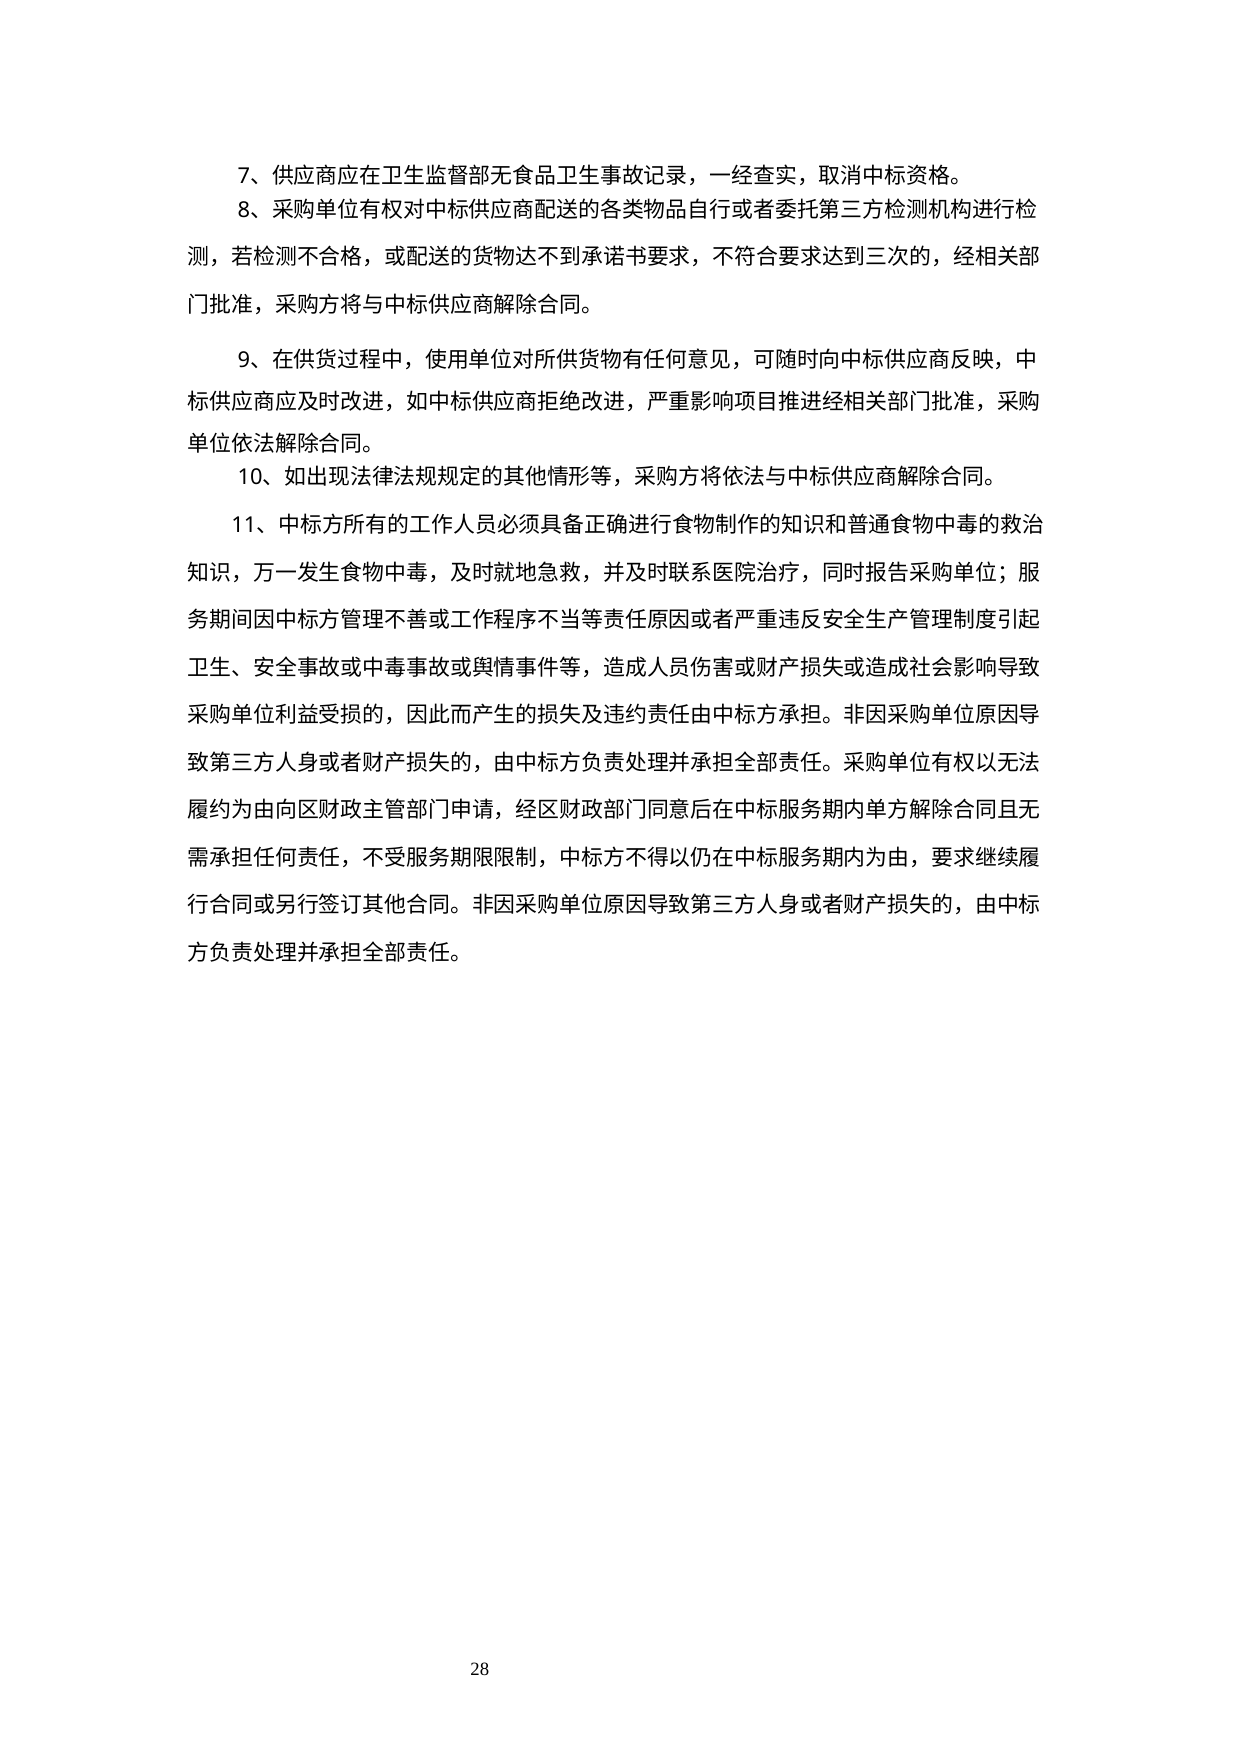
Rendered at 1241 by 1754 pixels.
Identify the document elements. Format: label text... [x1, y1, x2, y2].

text 8、采购单位有权对中标供应商配送的各类物品自行或者委托第三方检测机构进行检测，若检测不合格，或配送的货物达不到承诺书要求，不符合要求达到三次的，经相关部门批准，采购方将与中标供应商解除合同。 [187, 192, 1053, 318]
text 9、在供货过程中，使用单位对所供货物有任何意见，可随时向中标供应商反映，中标供应商应及时改进，如中标供应商拒绝改进，严重影响项目推进经相关部门批准，采购单位依法解除合同。 [187, 334, 1053, 459]
text 10、如出现法律法规规定的其他情形等，采购方将依法与中标供应商解除合同。 [187, 459, 1053, 491]
text 7、供应商应在卫生监督部无食品卫生事故记录，一经查实，取消中标资格。 [187, 150, 1053, 192]
text 11、中标方所有的工作人员必须具备正确进行食物制作的知识和普通食物中毒的救治知识，万一发生食物中毒，及时就地急救，并及时联系医院治疗，同时报告采购单位；服务期间因中标方管理不善或工作程序不当等责任原因或者严重违反安全生产管理制度引起卫生、安全事故或中毒事故或舆情事件等，造成人员伤害或财产损失或造成社会影响导致采购单位利益受损的，因此而产生的损失及违约责任由中标方承担。非因采购单位原因导致第三方人身或者财产损失的，由中标方负责处理并承担全部责任。采购单位有权以无法履约为由向区财政主管部门申请，经区财政部门同意后在中标服务期内单方解除合同且无需承担任何责任，不受服务期限限制，中标方不得以仍在中标服务期内为由，要求继续履行合同或另行签订其他合同。非因采购单位原因导致第三方人身或者财产损失的，由中标方负责处理并承担全部责任。 [187, 507, 1053, 966]
